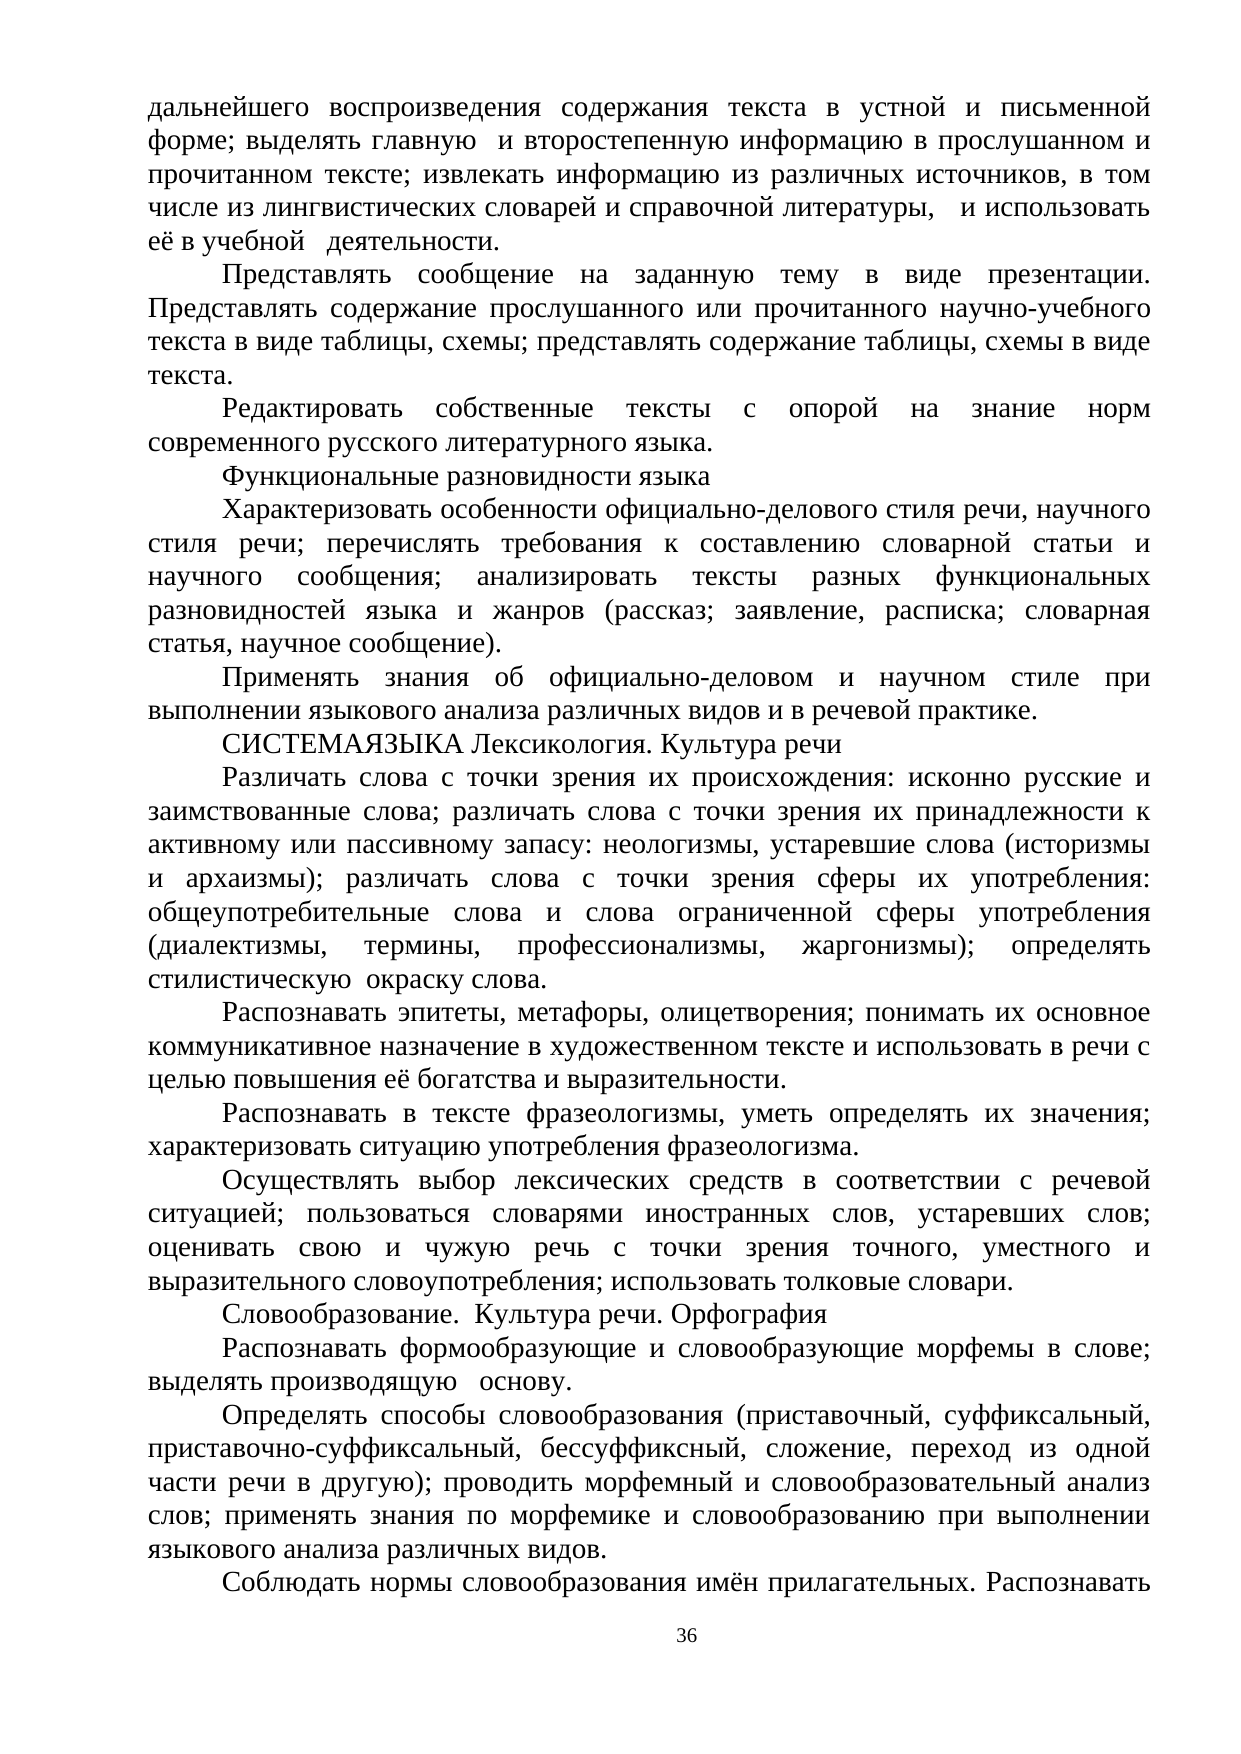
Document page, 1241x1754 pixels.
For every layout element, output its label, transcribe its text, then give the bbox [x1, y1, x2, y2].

text Определять способы словообразования (приставочный, суффиксальный, приставочно-суффиксальный, бессуффиксный, сложение, переход из одной части речи в другую); проводить морфемный и словообразовательный анализ слов; применять знания по морфемике и словообразованию при выполнении языкового анализа различных видов. [148, 1397, 1152, 1564]
text Представлять сообщение на заданную тему в виде презентации. Представлять содержание прослушанного или прочитанного научно-учебного текста в виде таблицы, схемы; представлять содержание таблицы, схемы в виде текста. [148, 256, 1152, 391]
text Применять знания об официально-деловом и научном стиле при выполнении языкового анализа различных видов и в речевой практике. [148, 659, 1152, 726]
text СИСТЕМАЯЗЫКА Лексикология. Культура речи [148, 726, 1152, 759]
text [148, 1564, 1152, 1598]
text Характеризовать особенности официально-делового стиля речи, научного стиля речи; перечислять требования к составлению словарной статьи и научного сообщения; анализировать тексты разных функциональных разновидностей языка и жанров (рассказ; заявление, расписка; словарная статья, научное сообщение). [148, 491, 1152, 659]
text Распознавать эпитеты, метафоры, олицетворения; понимать их основное коммуникативное назначение в художественном тексте и использовать в речи с целью повышения её богатства и выразительности. [148, 994, 1152, 1095]
text Функциональные разновидности языка [148, 458, 1152, 491]
text Распознавать в тексте фразеологизмы, уметь определять их значения; характеризовать ситуацию употребления фразеологизма. [148, 1095, 1152, 1162]
text Словообразование. Культура речи. Орфография [148, 1296, 1152, 1330]
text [148, 89, 1152, 256]
text Редактировать собственные тексты с опорой на знание норм современного русского литературного языка. [148, 391, 1152, 458]
text Осуществлять выбор лексических средств в соответствии с речевой ситуацией; пользоваться словарями иностранных слов, устаревших слов; оценивать свою и чужую речь с точки зрения точного, уместного и выразительного словоупотребления; использовать толковые словари. [148, 1162, 1152, 1296]
text Распознавать формообразующие и словообразующие морфемы в слове; выделять производящую основу. [148, 1330, 1152, 1397]
text Различать слова с точки зрения их происхождения: исконно русские и заимствованные слова; различать слова с точки зрения их принадлежности к активному или пассивному запасу: неологизмы, устаревшие слова (историзмы и архаизмы); различать слова с точки зрения сферы их употребления: общеупотребительные слова и слова ограниченной сферы употребления (диалектизмы, термины, профессионализмы, жаргонизмы); определять стилистическую окраску слова. [148, 759, 1152, 994]
